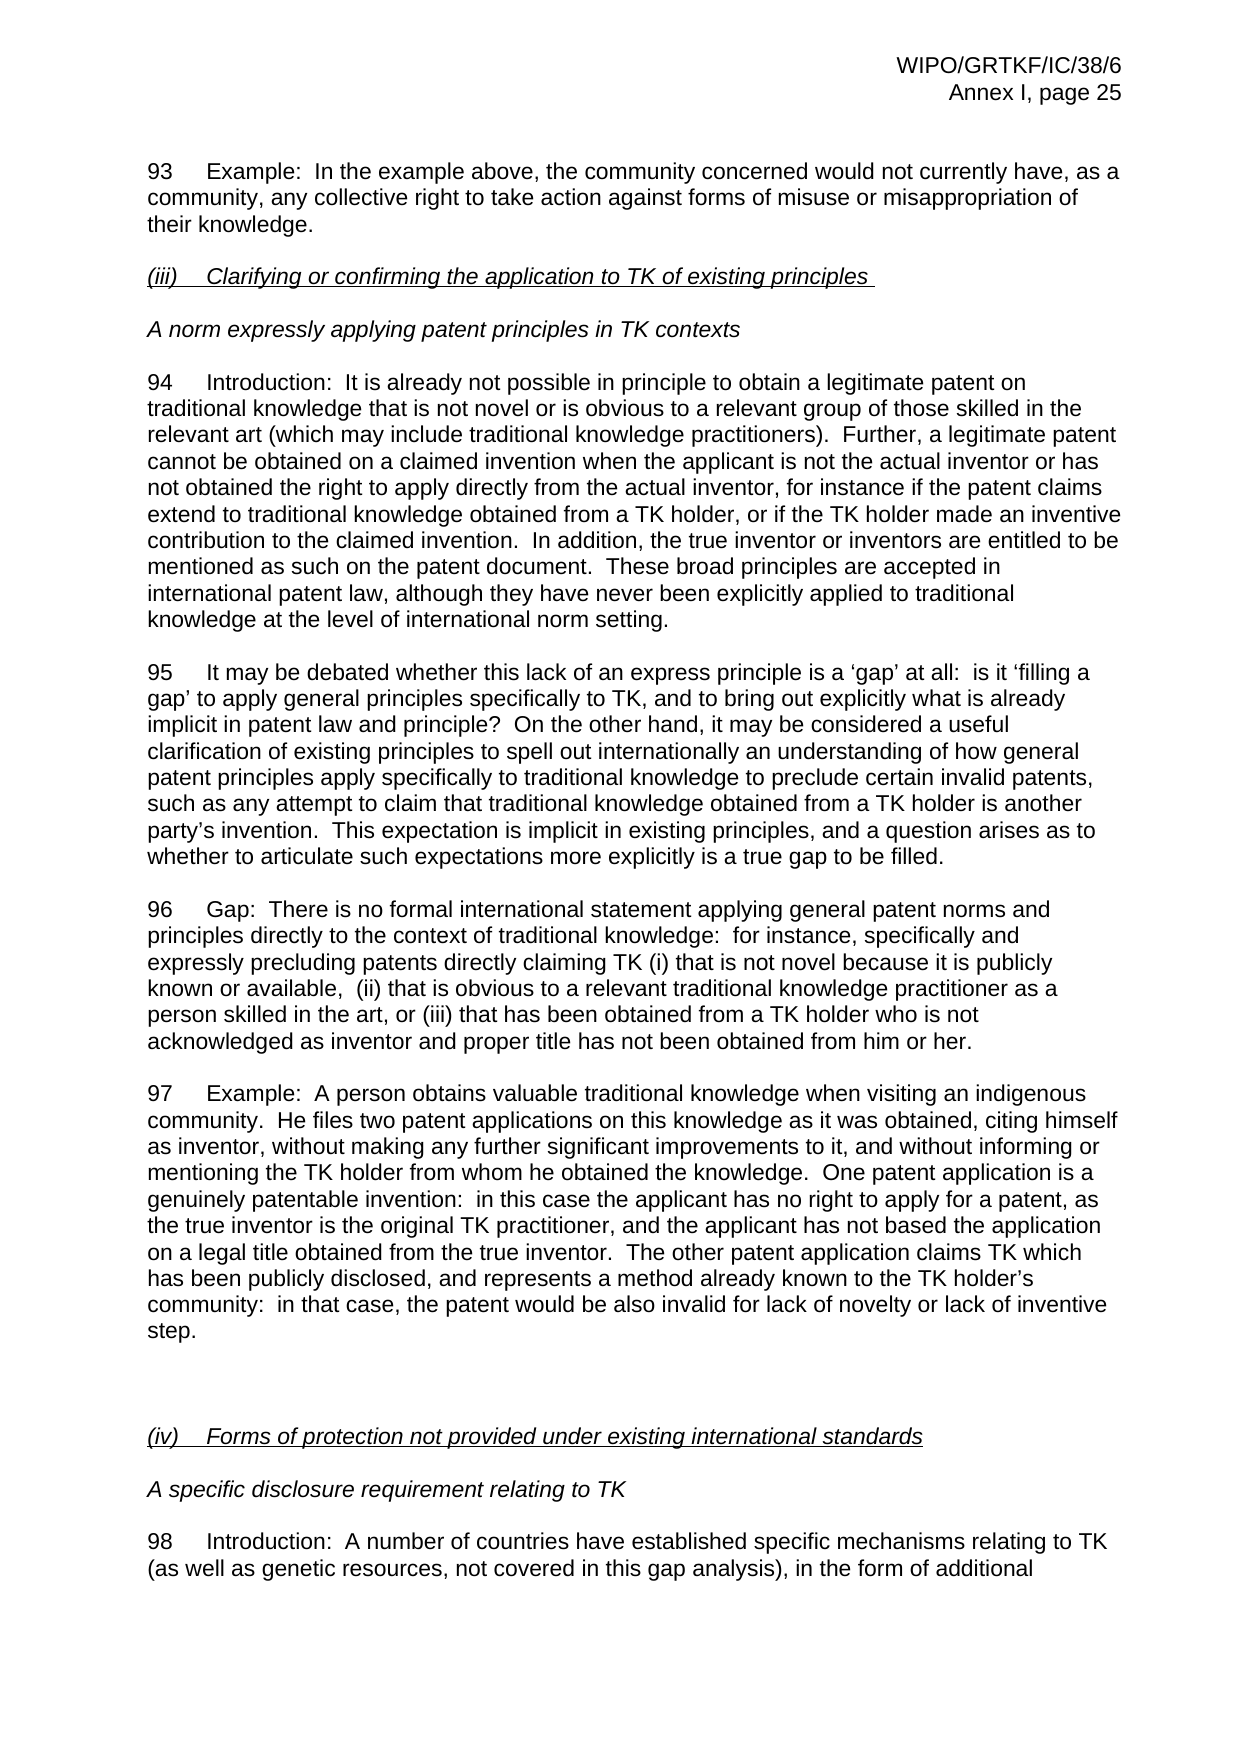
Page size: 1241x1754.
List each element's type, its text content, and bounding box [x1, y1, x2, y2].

text Introduction: It is already not possible in principle to obtain a legitimate patent on traditional knowledge that is not novel or is obvious to a relevant group of those skilled in the relevant art (which may include traditional knowledge practitioners). Further, a legitimate patent cannot be obtained on a claimed invention when the applicant is not the actual inventor or has not obtained the right to apply directly from the actual inventor, for instance if the patent claims extend to traditional knowledge obtained from a TK holder, or if the TK holder made an inventive contribution to the claimed invention. In addition, the true inventor or inventors are entitled to be mentioned as such on the patent document. These broad principles are accepted in international patent law, although they have never been explicitly applied to traditional knowledge at the level of international norm setting. [147, 369, 1122, 632]
text Example: A person obtains valuable traditional knowledge when visiting an indigenous community. He files two patent applications on this knowledge as it was obtained, citing himself as inventor, without making any further significant improvements to it, and without informing or mentioning the TK holder from whom he obtained the knowledge. One patent application is a genuinely patentable invention: in this case the applicant has no right to apply for a patent, as the true inventor is the original TK practitioner, and the applicant has not based the application on a legal title obtained from the true inventor. The other patent application claims TK which has been publicly disclosed, and represents a method already known to the TK holder’s community: in that case, the patent would be also invalid for lack of novelty or lack of inventive step. [147, 1080, 1122, 1344]
text A specific disclosure requirement relating to TK [147, 1476, 1122, 1502]
text Example: In the example above, the community concerned would not currently have, as a community, any collective right to take action against forms of misuse or misappropriation of their knowledge. [147, 158, 1122, 237]
text A norm expressly applying patent principles in TK contexts [147, 316, 1122, 342]
text Gap: There is no formal international statement applying general patent norms and principles directly to the context of traditional knowledge: for instance, specifically and expressly precluding patents directly claiming TK (i) that is not novel because it is publicly known or available, (ii) that is obvious to a relevant traditional knowledge practitioner as a person skilled in the art, or (iii) that has been obtained from a TK holder who is not acknowledged as inventor and proper title has not been obtained from him or her. [147, 896, 1122, 1054]
text (iv) Forms of protection not provided under existing international standards [147, 1423, 1122, 1449]
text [147, 1528, 1122, 1581]
text (iii) Clarifying or confirming the application to TK of existing principles [147, 263, 1122, 290]
text It may be debated whether this lack of an express principle is a ‘gap’ at all: is it ‘filling a gap’ to apply general principles specifically to TK, and to bring out explicitly what is already implicit in patent law and principle? On the other hand, it may be considered a useful clarification of existing principles to spell out internationally an understanding of how general patent principles apply specifically to traditional knowledge to preclude certain invalid patents, such as any attempt to claim that traditional knowledge obtained from a TK holder is another party’s invention. This expectation is implicit in existing principles, and a question arises as to whether to articulate such expectations more explicitly is a true gap to be filled. [147, 659, 1122, 869]
